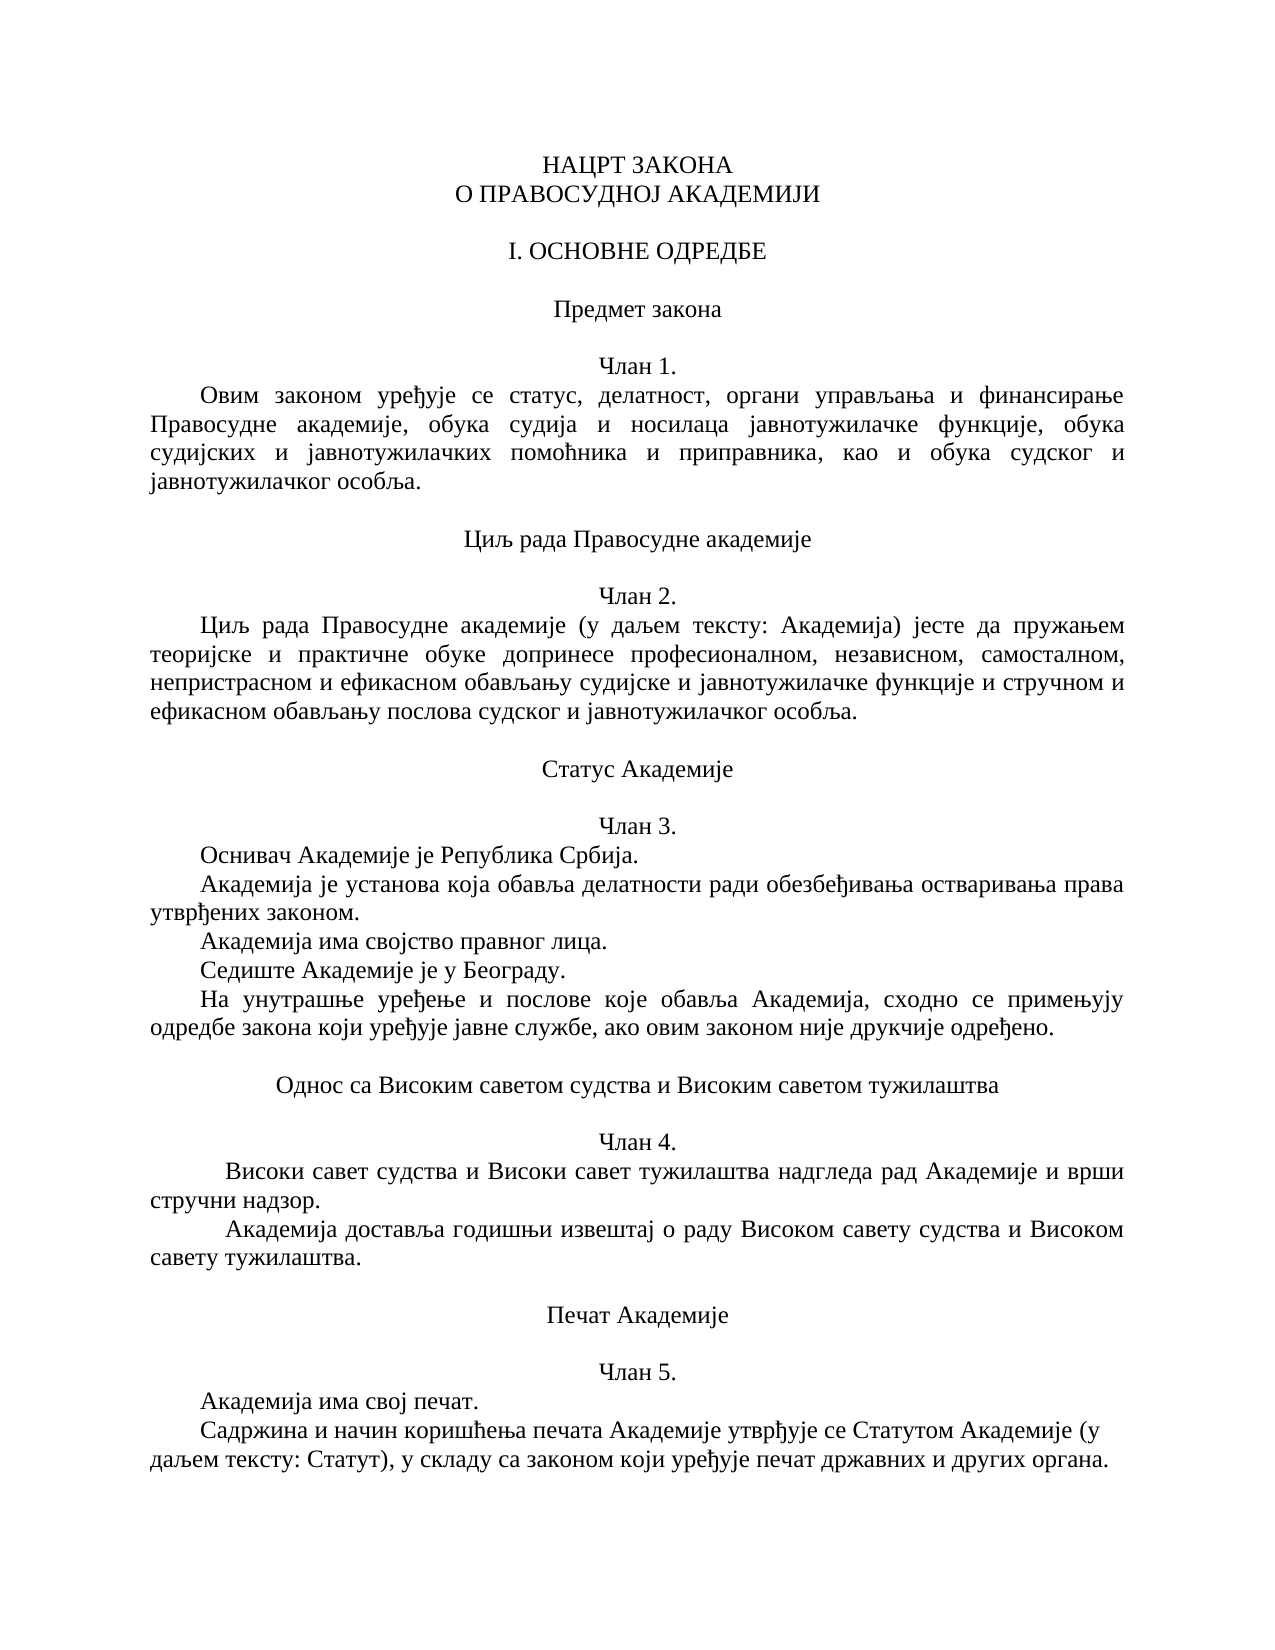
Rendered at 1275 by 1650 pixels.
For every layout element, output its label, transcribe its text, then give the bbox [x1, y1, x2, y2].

text Члан 2. [150, 581, 1125, 610]
text На унутрашње уређење и послове које обавља Академија, сходно се примењују одредбе закона који уређује јавне службе, ако овим законом није друкчије одређено. [150, 984, 1125, 1041]
text Члан 1. [150, 351, 1125, 380]
text Академија има свој печат. [150, 1386, 1125, 1415]
text О ПРАВОСУДНОЈ АКАДЕМИЈИ [150, 179, 1125, 207]
text Печат Академије [150, 1300, 1125, 1329]
text Академија доставља годишњи извештај о раду Високом савету судства и Високом савету тужилаштва. [150, 1214, 1125, 1271]
text Циљ рада Правосудне академије (у даљем тексту: Академија) јесте да пружањем теоријске и практичне обуке допринесе професионалном, независном, самосталном, непристрасном и ефикасном обављању судијске и јавнотужилачке функције и стручном и ефикасном обављању послова судског и јавнотужилачког особља. [150, 610, 1125, 725]
text Академија је установа која обавља делатности ради обезбеђивања остваривања права утврђених законом. [150, 869, 1125, 926]
text Високи савет судства и Високи савет тужилаштва надгледа рад Академије и врши стручни надзор. [150, 1156, 1125, 1214]
text Члан 4. [150, 1127, 1125, 1156]
text I. ОСНОВНЕ ОДРЕДБЕ [150, 236, 1125, 265]
text Седиште Академије је у Београду. [150, 955, 1125, 984]
text Члан 5. [150, 1357, 1125, 1386]
text Однос са Високим саветом судства и Високим саветом тужилаштва [150, 1070, 1125, 1099]
text Оснивач Академије је Република Србија. [150, 840, 1125, 869]
text Члан 3. [150, 811, 1125, 840]
text Предмет закона [150, 294, 1125, 322]
text Циљ рада Правосудне академије [150, 524, 1125, 552]
text Овим законом уређујe се статус, делатност, органи управљања и финансирање Правосудне академије, обука судија и носилаца јавнотужилачке функције, обука судијских и јавнотужилачких помоћника и приправника, као и обука судског и јавнотужилачког особља. [150, 380, 1125, 495]
text НАЦРТ ЗАКОНА [150, 150, 1125, 179]
text Статус Академије [150, 754, 1125, 782]
text Академија има својство правног лица. [150, 926, 1125, 955]
text Садржина и начин коришћења печата Академије утврђује се Статутом Академије (у даљем тексту: Статут), у складу са законом који уређује печат државних и других органа. [150, 1415, 1125, 1472]
